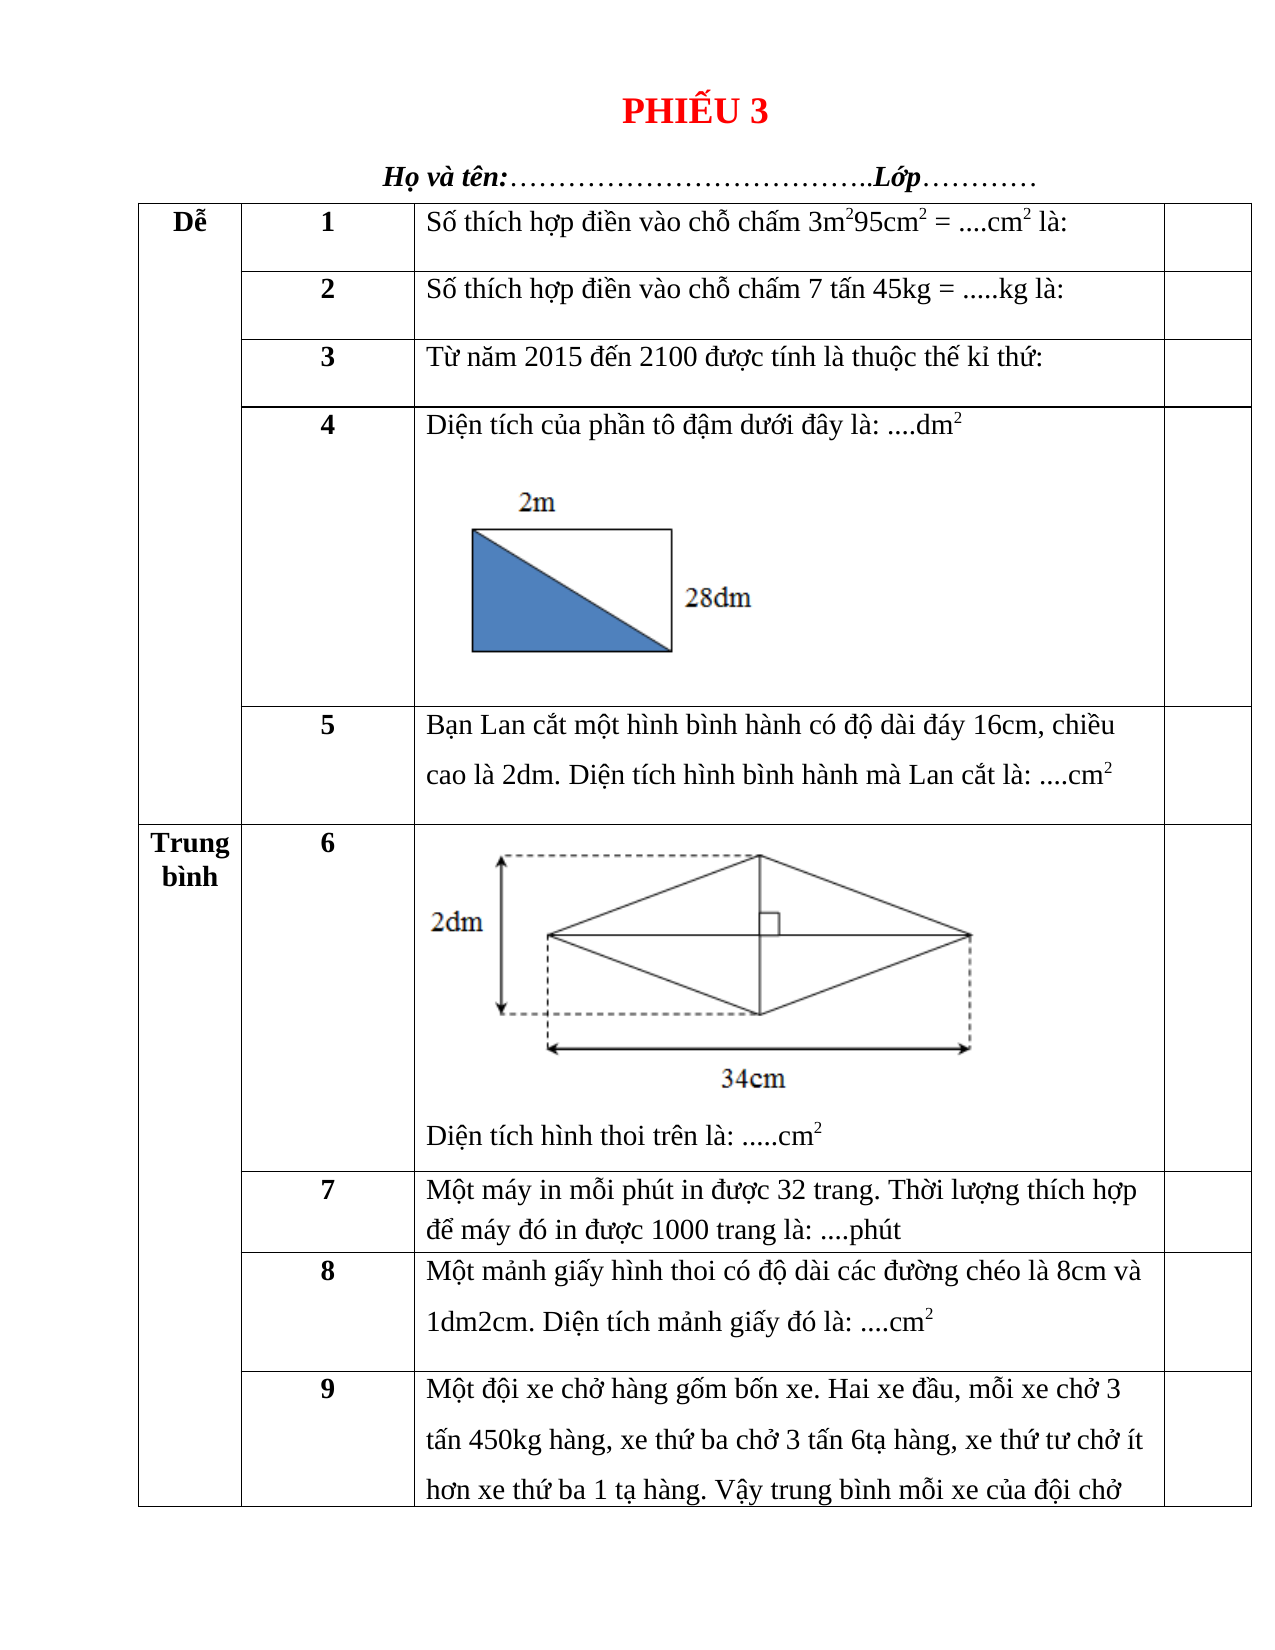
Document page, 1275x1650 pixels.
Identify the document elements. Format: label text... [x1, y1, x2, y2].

table_cell Trung bình [139, 825, 241, 1506]
table_header 1 [242, 204, 414, 271]
picture [425, 825, 985, 1099]
table_cell Bạn Lan cắt một hình bình hành có độ dài đáy 16cm, chiều cao là 2dm. Diện tích hình bình hành mà Lan cắt là: ....cm2 [415, 707, 1164, 824]
table_cell 5 [242, 707, 414, 824]
table_cell Một mảnh giấy hình thoi có độ dài các đường chéo là 8cm và 1dm2cm. Diện tích mảnh giấy đó là: ....cm2 [415, 1253, 1164, 1371]
table_cell [1165, 408, 1251, 706]
table_cell 3 [242, 340, 414, 406]
picture [425, 460, 770, 673]
table_cell 6 [242, 825, 414, 1171]
table_cell Một máy in mỗi phút in được 32 trang. Thời lượng thích hợp để máy đó in được 1000 trang là: ....phút [415, 1172, 1164, 1252]
text PHIẾU 3 [150, 89, 1240, 132]
table_cell Diện tích hình thoi trên là: .....cm2 [415, 825, 1164, 1171]
table_cell [1165, 707, 1251, 824]
table_cell 2 [242, 272, 414, 338]
table_cell [1165, 825, 1251, 1171]
table_cell Số thích hợp điền vào chỗ chấm 7 tấn 45kg = .....kg là: [415, 272, 1164, 338]
table_cell [1165, 1172, 1251, 1252]
table_cell 7 [242, 1172, 414, 1252]
table_cell Diện tích của phần tô đậm dưới đây là: ....dm2 [415, 408, 1164, 706]
table_cell [1165, 340, 1251, 406]
text Họ và tên:………………………………..Lớp………… [150, 159, 1240, 193]
table_cell [1165, 1253, 1251, 1371]
table_cell [1165, 272, 1251, 338]
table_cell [415, 1372, 1164, 1506]
table_cell 9 [242, 1372, 414, 1506]
table_header Dễ [139, 204, 241, 824]
table_cell 4 [242, 408, 414, 706]
table_header [1165, 204, 1251, 271]
table_cell [1165, 1372, 1251, 1506]
table_cell 8 [242, 1253, 414, 1371]
table_header Số thích hợp điền vào chỗ chấm 3m295cm2 = ....cm2 là: [415, 204, 1164, 271]
table_cell Từ năm 2015 đến 2100 được tính là thuộc thế kỉ thứ: [415, 340, 1164, 406]
